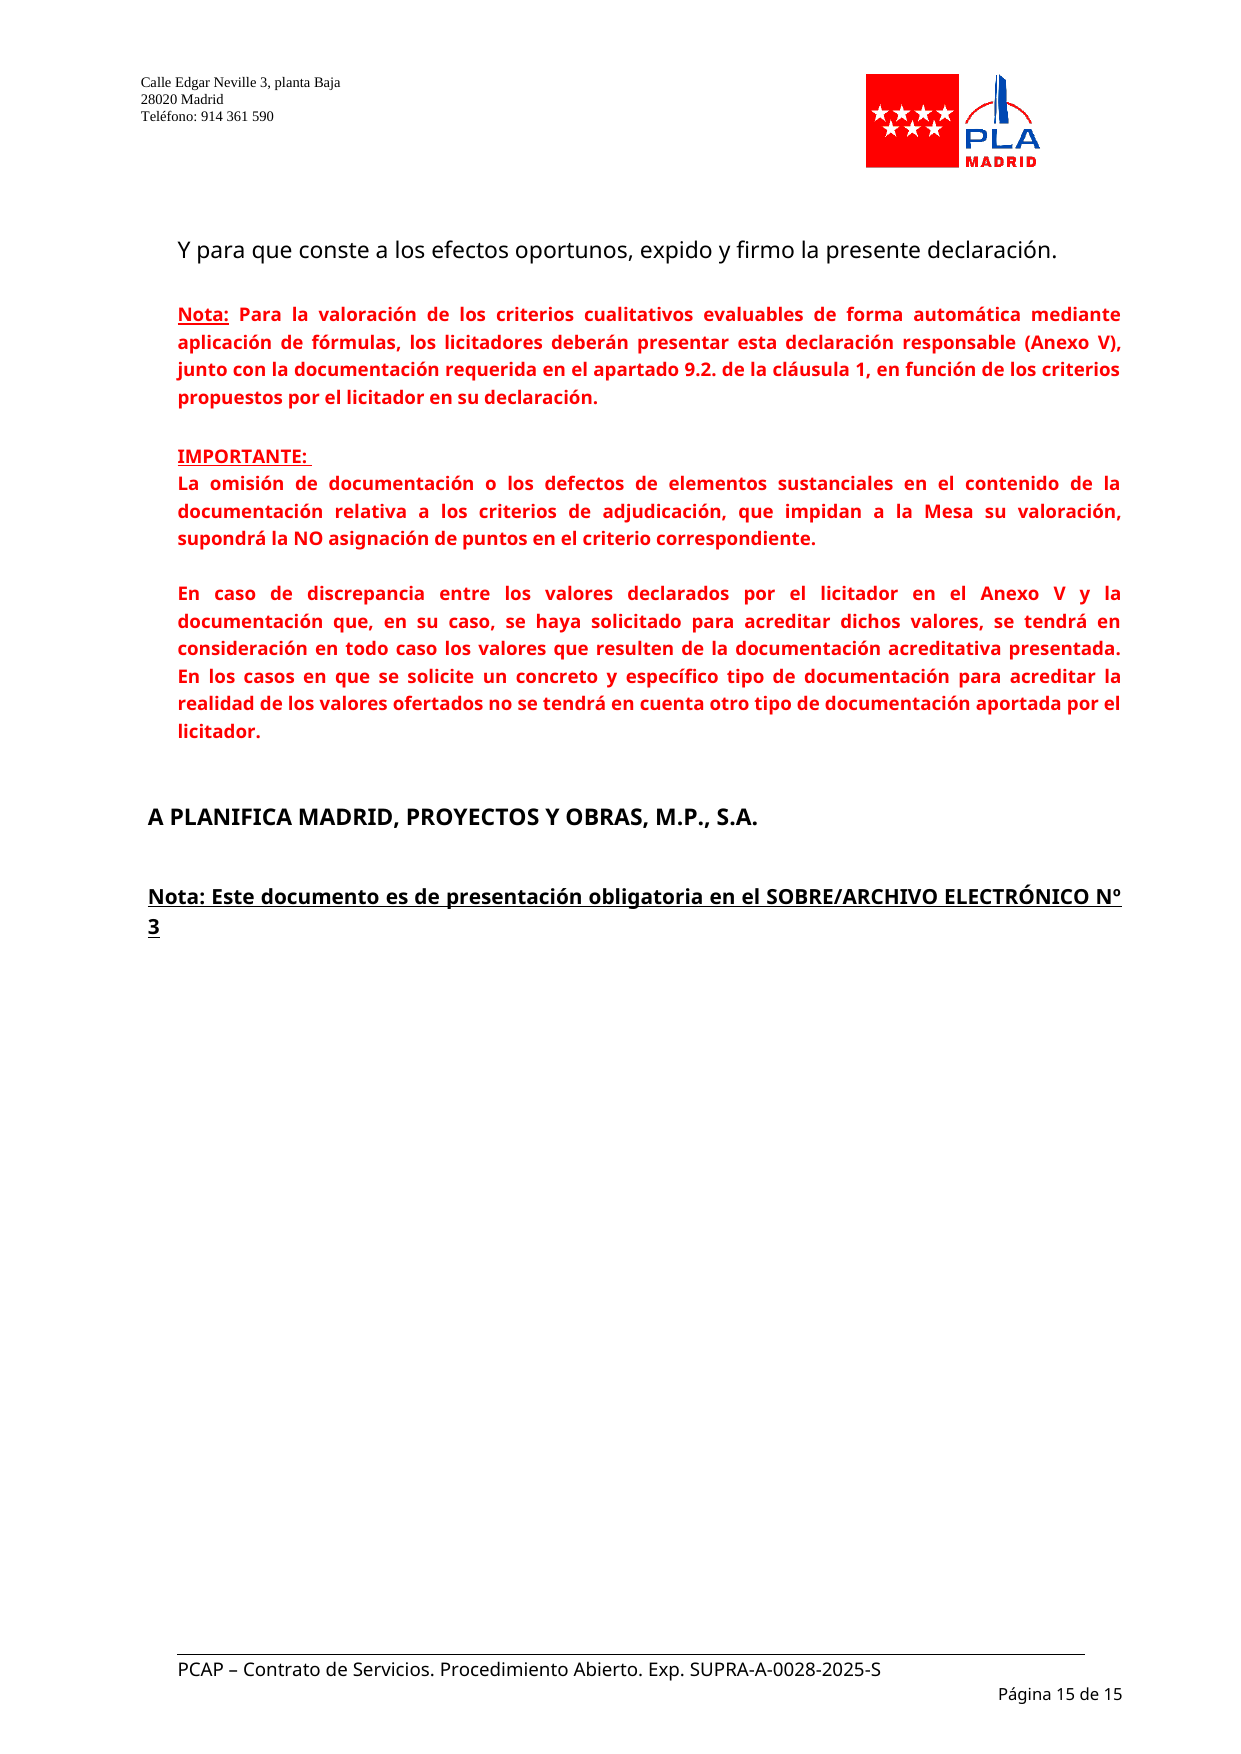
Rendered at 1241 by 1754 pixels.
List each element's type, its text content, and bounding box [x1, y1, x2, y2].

picture [865, 73, 1042, 168]
text Nota: Para la valoración de los criterios cualitativos evaluables de forma automática mediante aplicación de fórmulas, los licitadores deberán presentar esta declaración responsable (Anexo V), junto con la documentación requerida en el apartado 9.2. de la cláusula 1, en función de los criterios propuestos por el licitador en su declaración. [177, 302, 1122, 409]
text La omisión de documentación o los defectos de elementos sustanciales en el contenido de la documentación relativa a los criterios de adjudicación, que impidan a la Mesa su valoración, supondrá la NO asignación de puntos en el criterio correspondiente. [177, 471, 1122, 551]
text Nota: Este documento es de presentación obligatoria en el SOBRE/ARCHIVO ELECTRÓNICO Nº 3 [148, 907, 1122, 941]
text A PLANIFICA MADRID, PROYECTOS Y OBRAS, M.P., S.A. [148, 801, 1122, 832]
text IMPORTANTE: [177, 443, 1122, 469]
text En caso de discrepancia entre los valores declarados por el licitador en el Anexo V y la documentación que, en su caso, se haya solicitado para acreditar dichos valores, se tendrá en consideración en todo caso los valores que resulten de la documentación acreditativa presentada. En los casos en que se solicite un concreto y específico tipo de documentación para acreditar la realidad de los valores ofertados no se tendrá en cuenta otro tipo de documentación aportada por el licitador. [177, 581, 1122, 744]
text Nota: Este documento es de presentación obligatoria en el SOBRE/ARCHIVO ELECTRÓNICO Nº 3 [148, 882, 1122, 906]
text Y para que conste a los efectos oportunos, expido y firmo la presente declaración. [177, 234, 1122, 266]
